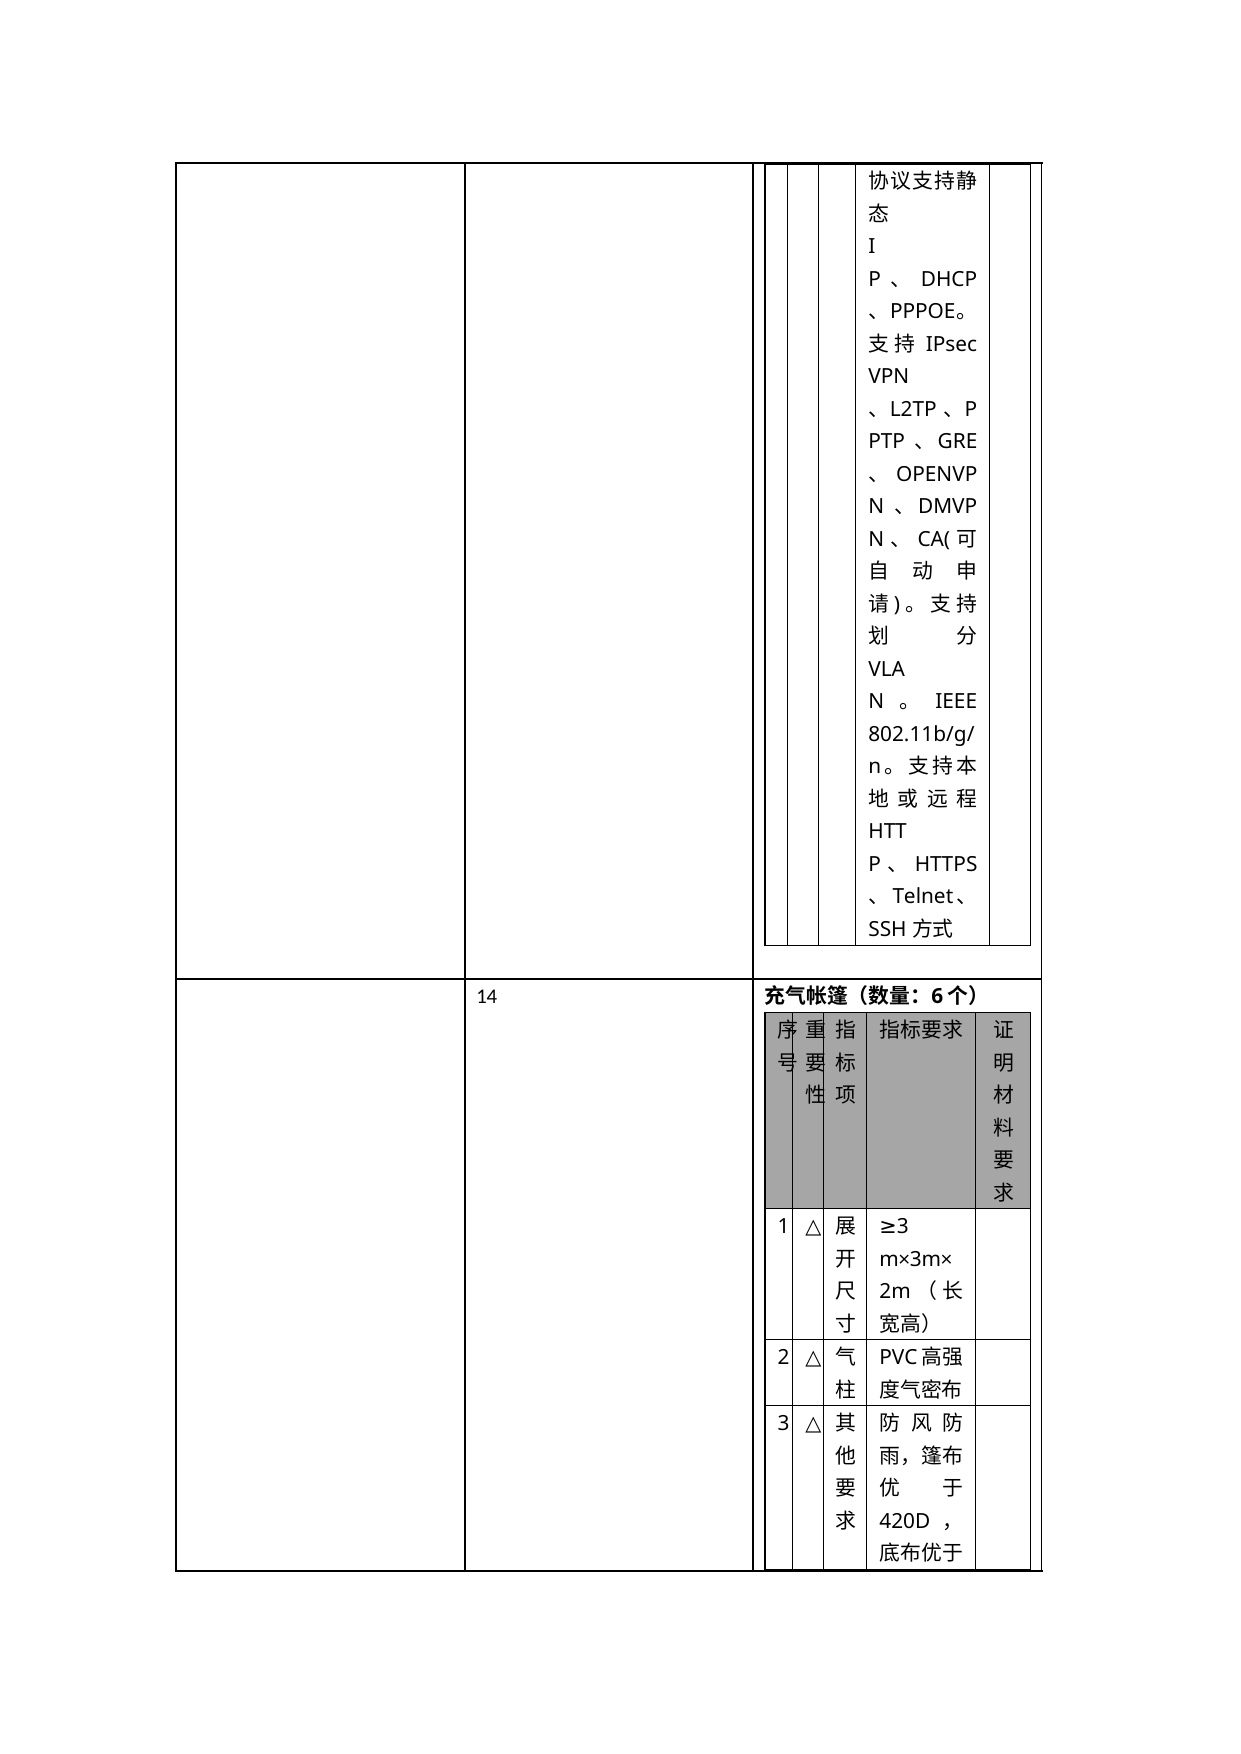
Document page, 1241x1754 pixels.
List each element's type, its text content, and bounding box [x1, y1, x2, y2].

table_cell [177, 980, 464, 1570]
table_cell 充气帐篷（数量：6个） [754, 980, 1041, 1570]
table_cell 13 [466, 164, 752, 978]
table_cell 无线路由器（数量：6台） [754, 164, 1041, 978]
table_cell [177, 164, 464, 978]
table_cell 14 [466, 980, 752, 1570]
